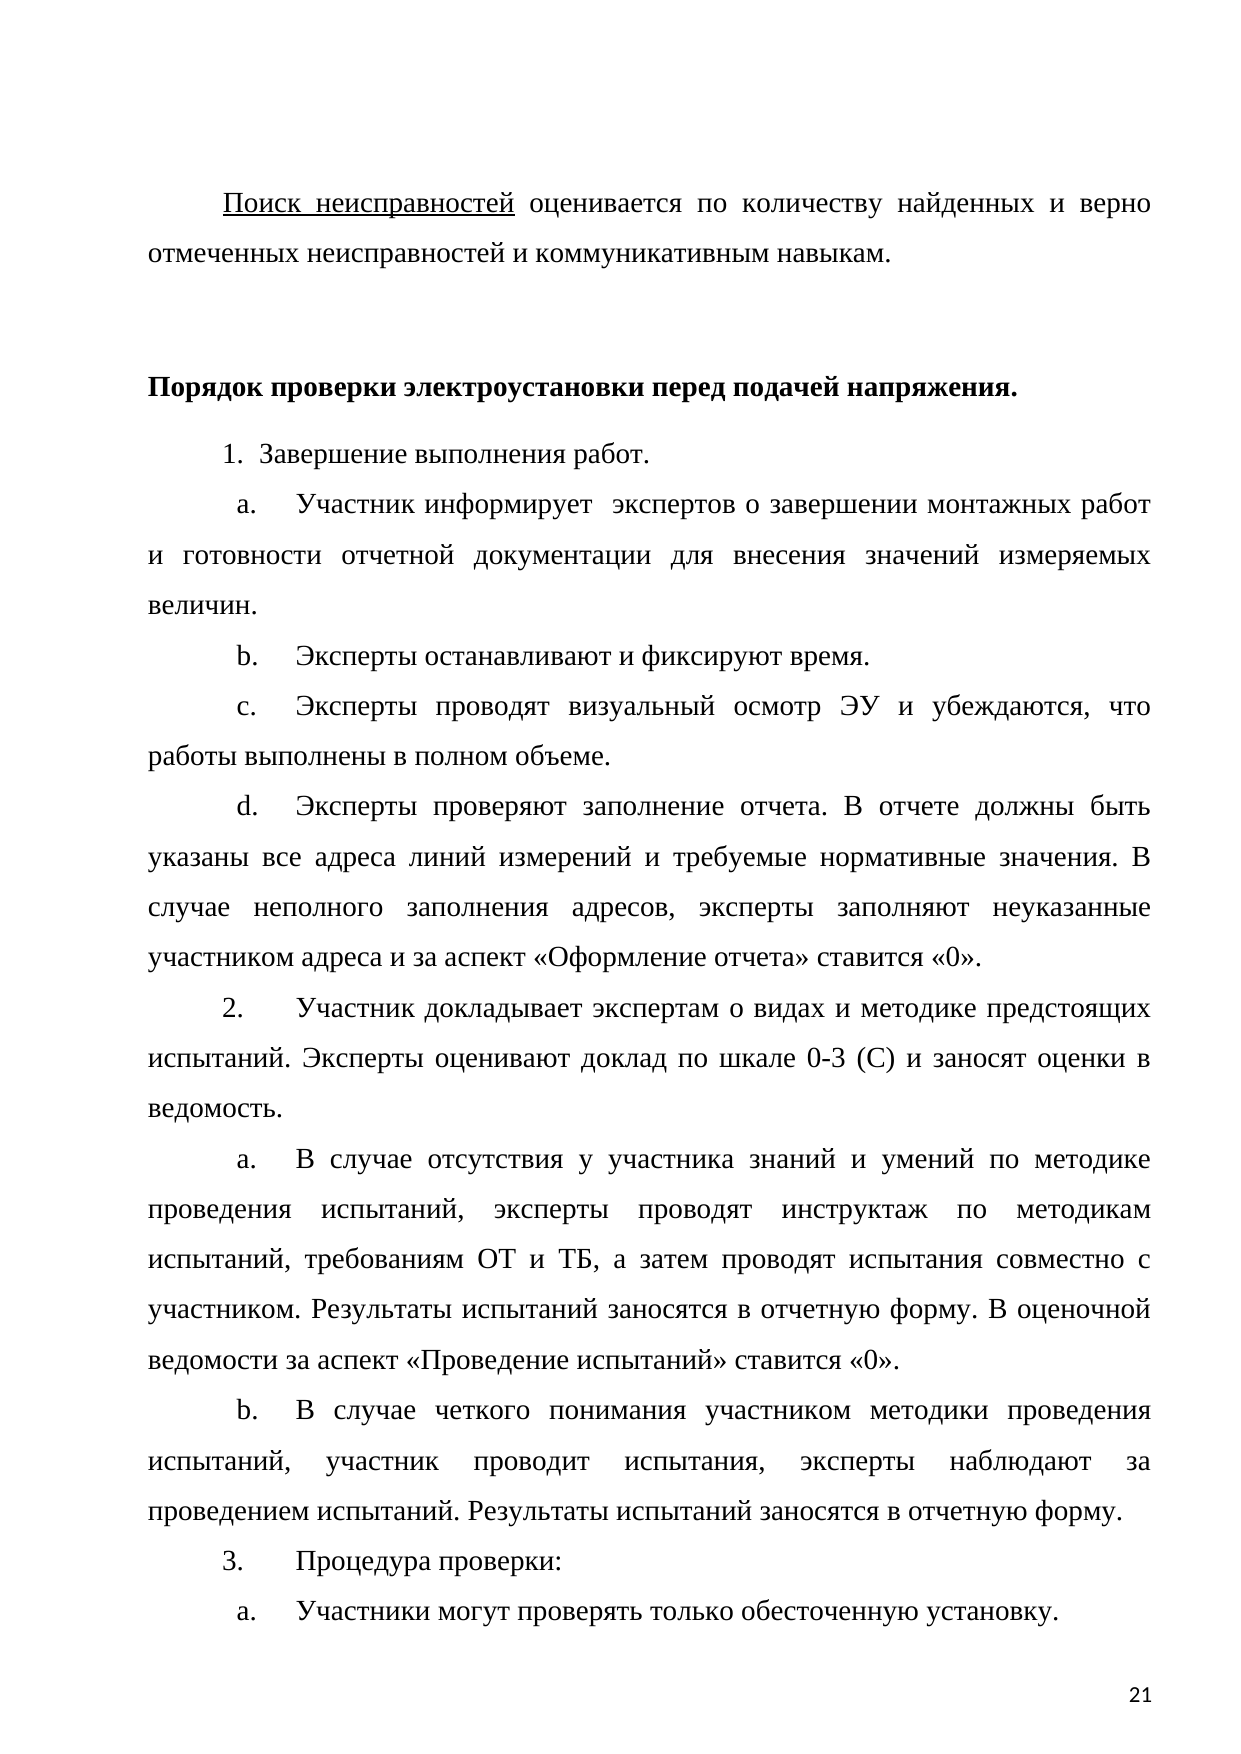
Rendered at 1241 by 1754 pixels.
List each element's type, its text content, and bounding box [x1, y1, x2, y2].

list В случае четкого понимания участником методики проведения испытаний, участник проводит испытания, эксперты наблюдают за проведением испытаний. Результаты испытаний заносятся в отчетную форму. [148, 1392, 1152, 1526]
list Участник информирует экспертов о завершении монтажных работ и готовности отчетной документации для внесения значений измеряемых величин. [148, 487, 1152, 621]
list Эксперты проводят визуальный осмотр ЭУ и убеждаются, что работы выполнены в полном объеме. [148, 688, 1152, 772]
list Участники могут проверять только обесточенную установку. [148, 1593, 1152, 1627]
list В случае отсутствия у участника знаний и умений по методике проведения испытаний, эксперты проводят инструктаж по методикам испытаний, требованиям ОТ и ТБ, а затем проводят испытания совместно с участником. Результаты испытаний заносятся в отчетную форму. В оценочной ведомости за аспект «Проведение испытаний» ставится «0». [148, 1141, 1152, 1376]
list Участник докладывает экспертам о видах и методике предстоящих испытаний. Эксперты оценивают доклад по шкале 0-3 (С) и заносят оценки в ведомость. [148, 990, 1152, 1124]
list Завершение выполнения работ. [222, 436, 1152, 470]
list Процедура проверки: [148, 1543, 1152, 1577]
list Эксперты останавливают и фиксируют время. [148, 638, 1152, 671]
text Поиск неисправностей оценивается по количеству найденных и верно отмеченных неисправностей и коммуникативным навыкам. [148, 185, 1152, 269]
text Порядок проверки электроустановки перед подачей напряжения. [148, 369, 1152, 403]
list Эксперты проверяют заполнение отчета. В отчете должны быть указаны все адреса линий измерений и требуемые нормативные значения. В случае неполного заполнения адресов, эксперты заполняют неуказанные участником адреса и за аспект «Оформление отчета» ставится «0». [148, 788, 1152, 973]
